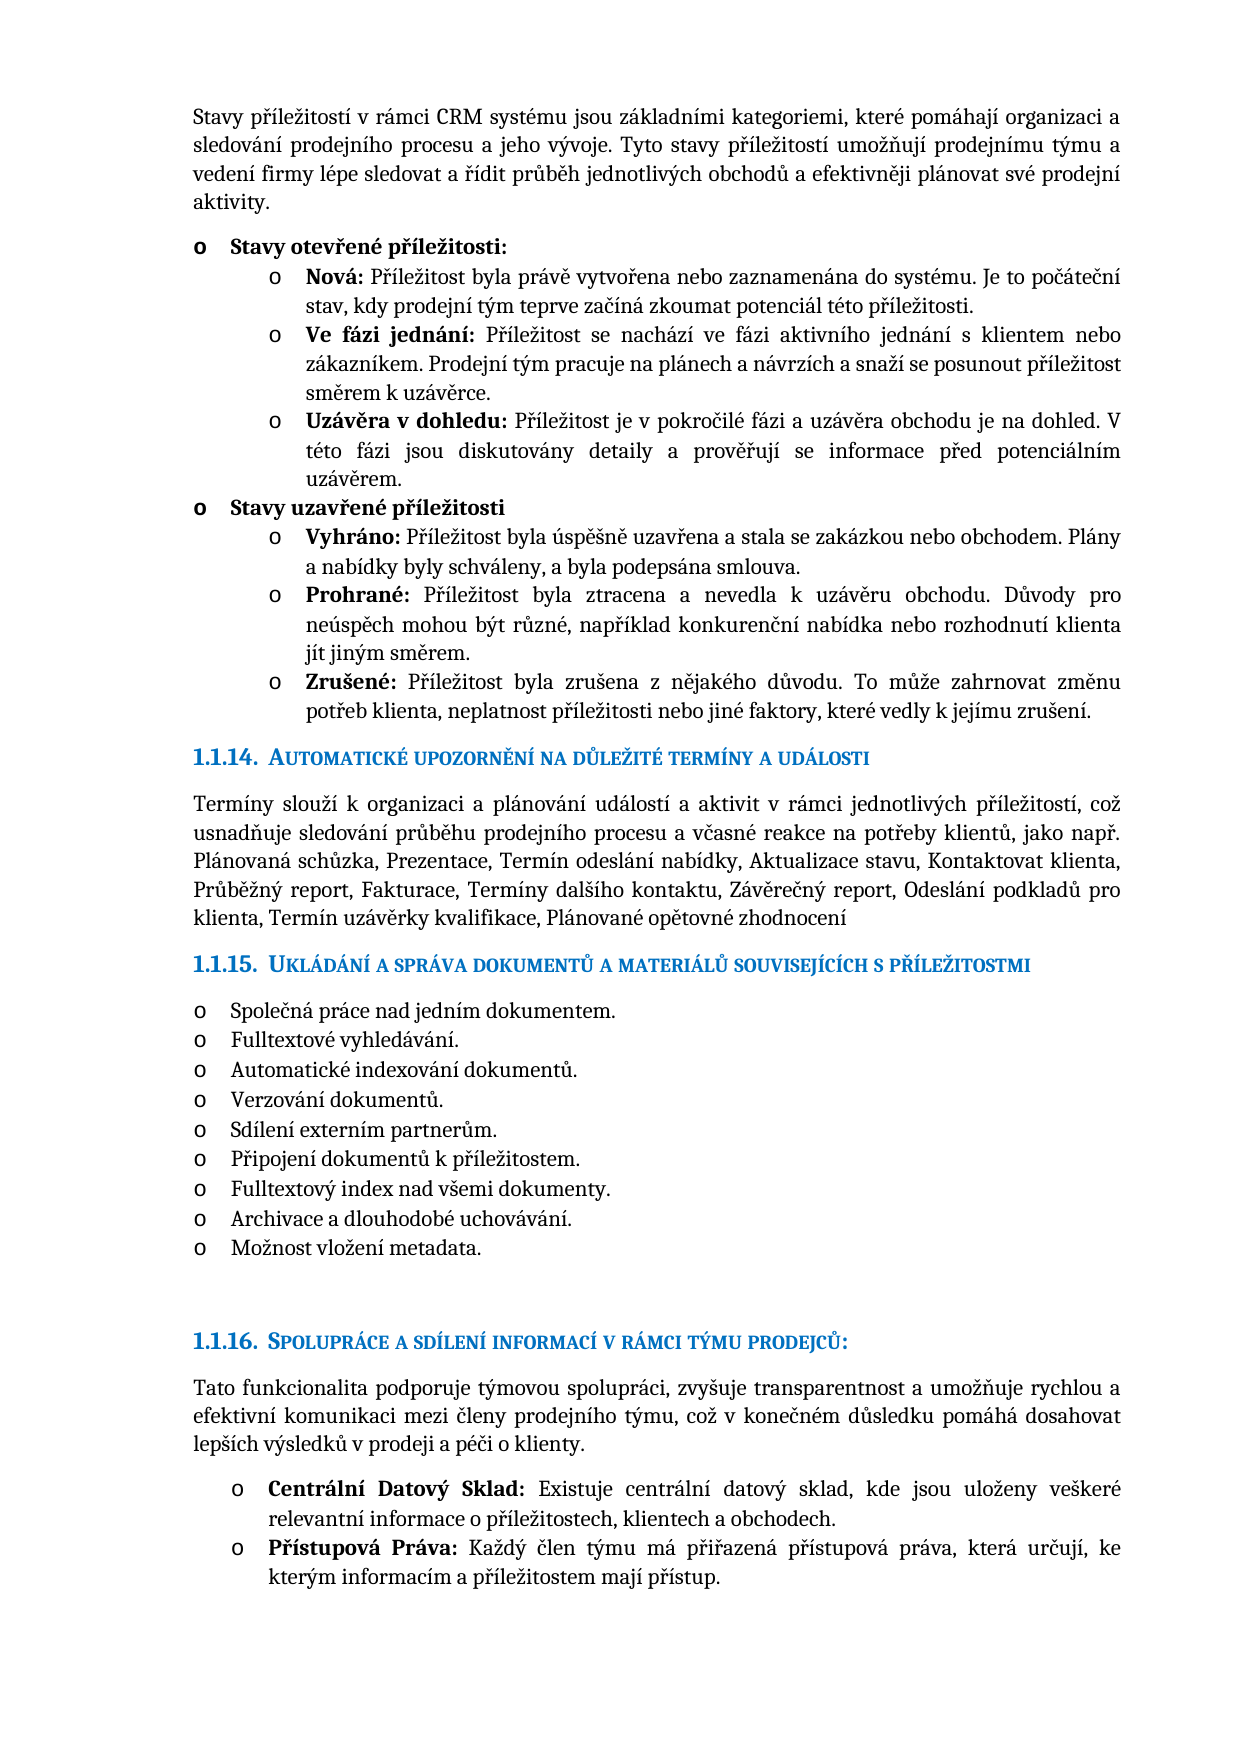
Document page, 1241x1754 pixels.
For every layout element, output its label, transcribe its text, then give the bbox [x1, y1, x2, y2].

list Sdílení externím partnerům. [193, 1116, 1122, 1144]
list Nová: Příležitost byla právě vytvořena nebo zaznamenána do systému. Je to počáteční stav, kdy prodejní tým teprve začíná zkoumat potenciál této příležitosti. [268, 263, 1122, 319]
list Možnost vložení metadata. [193, 1235, 1122, 1263]
subtitle Automatické upozornění na důležité termíny a události [193, 743, 1122, 772]
list Zrušené: Příležitost byla zrušena z nějakého důvodu. To může zahrnovat změnu potřeb klienta, neplatnost příležitosti nebo jiné faktory, které vedly k jejímu zrušení. [268, 669, 1122, 724]
list Přístupová Práva: Každý člen týmu má přiřazená přístupová práva, která určují, ke kterým informacím a příležitostem mají přístup. [231, 1534, 1122, 1590]
subtitle Spolupráce a sdílení informací v rámci týmu prodejců: [193, 1327, 1122, 1355]
list Uzávěra v dohledu: Příležitost je v pokročilé fázi a uzávěra obchodu je na dohled. V této fázi jsou diskutovány detaily a prověřují se informace před potenciálním uzávěrem. [268, 408, 1122, 492]
text Tato funkcionalita podporuje týmovou spolupráci, zvyšuje transparentnost a umožňuje rychlou a efektivní komunikaci mezi členy prodejního týmu, což v konečném důsledku pomáhá dosahovat lepších výsledků v prodeji a péči o klienty. [193, 1374, 1122, 1457]
list Stavy otevřené příležitosti: [193, 234, 1122, 261]
list Fulltextový index nad všemi dokumenty. [193, 1176, 1122, 1203]
list Společná práce nad jedním dokumentem. [193, 998, 1122, 1025]
list Stavy uzavřené příležitosti [193, 494, 1122, 522]
text Termíny slouží k organizaci a plánování událostí a aktivit v rámci jednotlivých příležitostí, což usnadňuje sledování průběhu prodejního procesu a včasné reakce na potřeby klientů, jako např. Plánovaná schůzka, Prezentace, Termín odeslání nabídky, Aktualizace stavu, Kontaktovat klienta, Průběžný report, Fakturace, Termíny dalšího kontaktu, Závěrečný report, Odeslání podkladů pro klienta, Termín uzávěrky kvalifikace, Plánované opětovné zhodnocení [193, 791, 1122, 931]
list Připojení dokumentů k příležitostem. [193, 1146, 1122, 1173]
subtitle Ukládání a správa dokumentů a materiálů souvisejících s příležitostmi [193, 950, 1122, 979]
list Prohrané: Příležitost byla ztracena a nevedla k uzávěru obchodu. Důvody pro neúspěch mohou být různé, například konkurenční nabídka nebo rozhodnutí klienta jít jiným směrem. [268, 582, 1122, 667]
text Stavy příležitostí v rámci CRM systému jsou základními kategoriemi, které pomáhají organizaci a sledování prodejního procesu a jeho vývoje. Tyto stavy příležitostí umožňují prodejnímu týmu a vedení firmy lépe sledovat a řídit průběh jednotlivých obchodů a efektivněji plánovat své prodejní aktivity. [193, 103, 1122, 215]
list Archivace a dlouhodobé uchovávání. [193, 1205, 1122, 1233]
list Automatické indexování dokumentů. [193, 1057, 1122, 1084]
list Ve fázi jednání: Příležitost se nachází ve fázi aktivního jednání s klientem nebo zákazníkem. Prodejní tým pracuje na plánech a návrzích a snaží se posunout příležitost směrem k uzávěrce. [268, 322, 1122, 406]
list Vyhráno: Příležitost byla úspěšně uzavřena a stala se zakázkou nebo obchodem. Plány a nabídky byly schváleny, a byla podepsána smlouva. [268, 524, 1122, 580]
list Verzování dokumentů. [193, 1087, 1122, 1114]
list Centrální Datový Sklad: Existuje centrální datový sklad, kde jsou uloženy veškeré relevantní informace o příležitostech, klientech a obchodech. [231, 1476, 1122, 1532]
list Fulltextové vyhledávání. [193, 1027, 1122, 1055]
